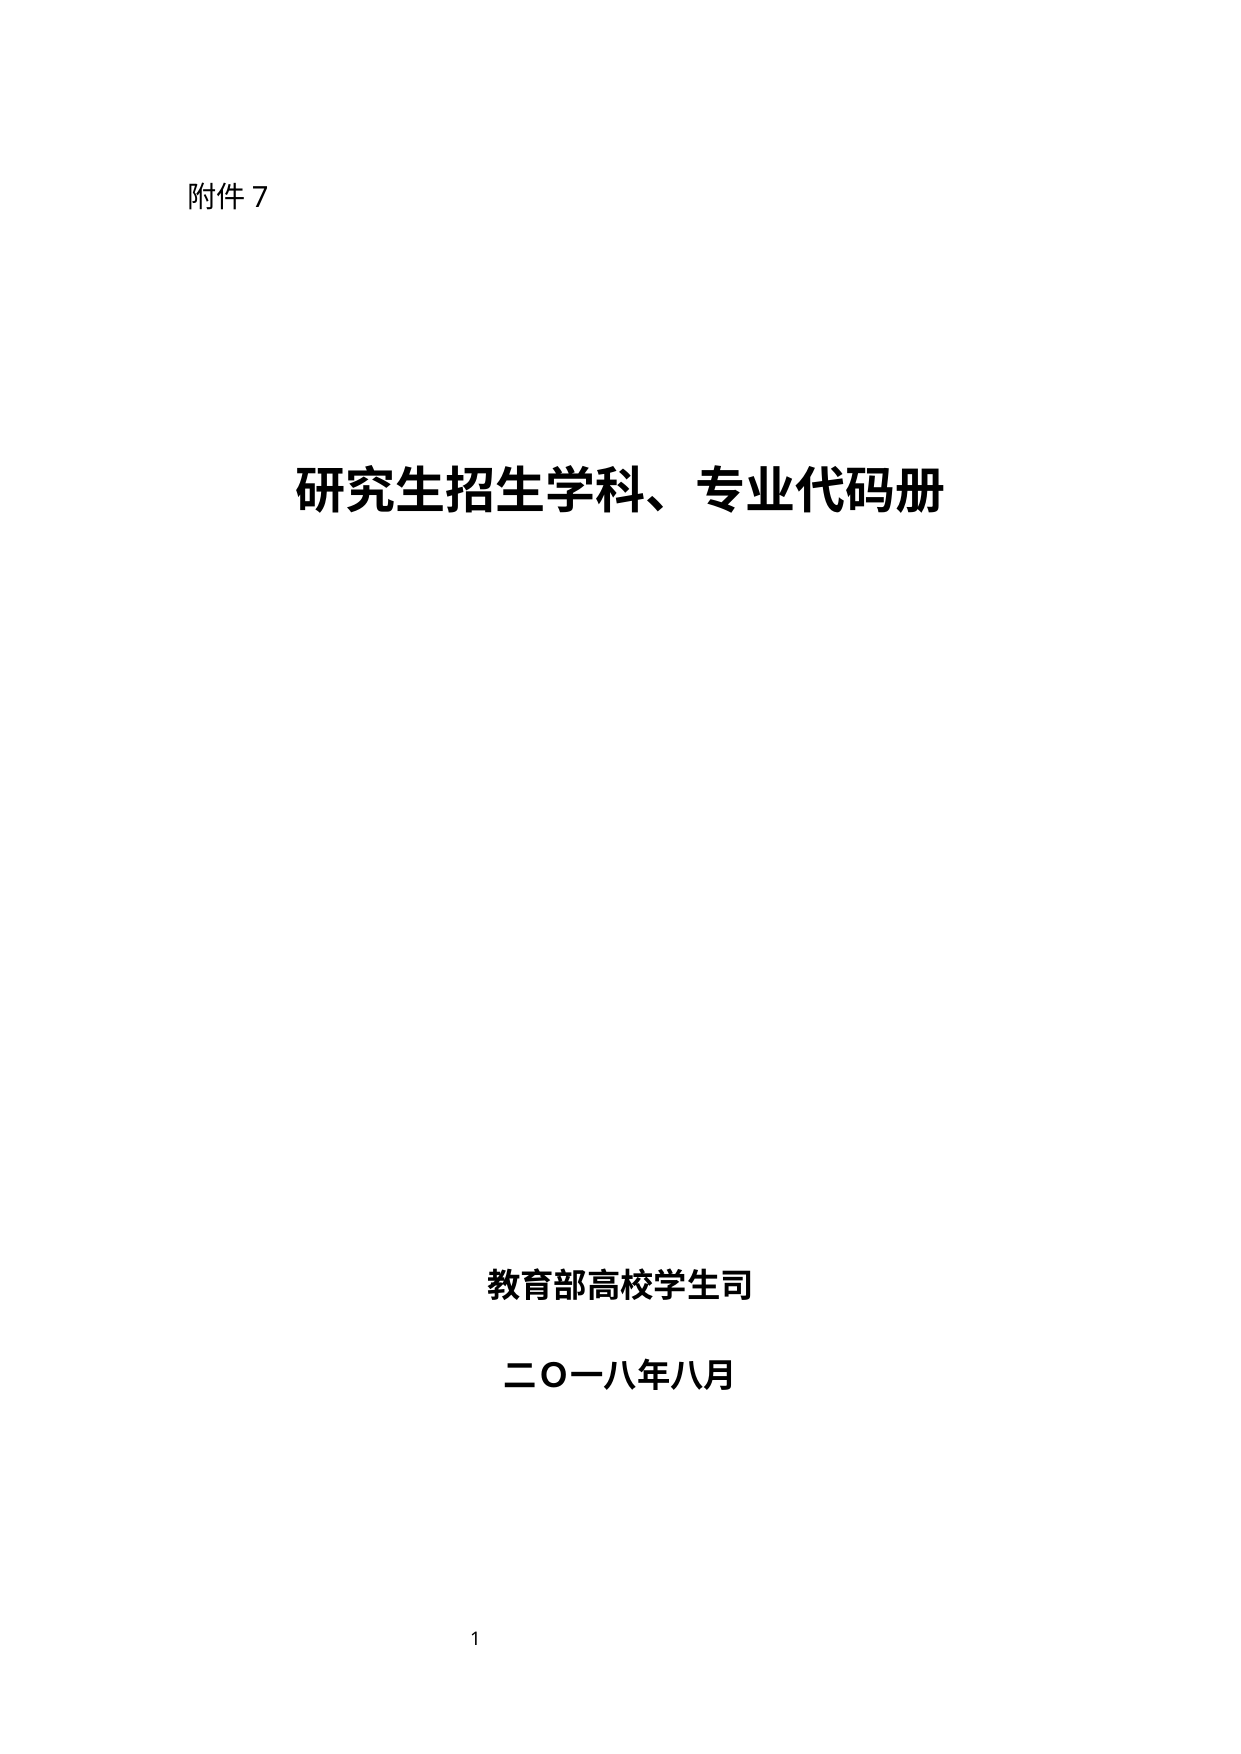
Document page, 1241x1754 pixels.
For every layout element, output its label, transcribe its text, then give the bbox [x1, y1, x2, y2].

text 附件7 [187, 162, 1053, 227]
text 教育部高校学生司 [187, 1251, 1053, 1316]
text 二Ｏ一八年八月 [187, 1340, 1053, 1405]
text 研究生招生学科、专业代码册 [187, 437, 1053, 535]
